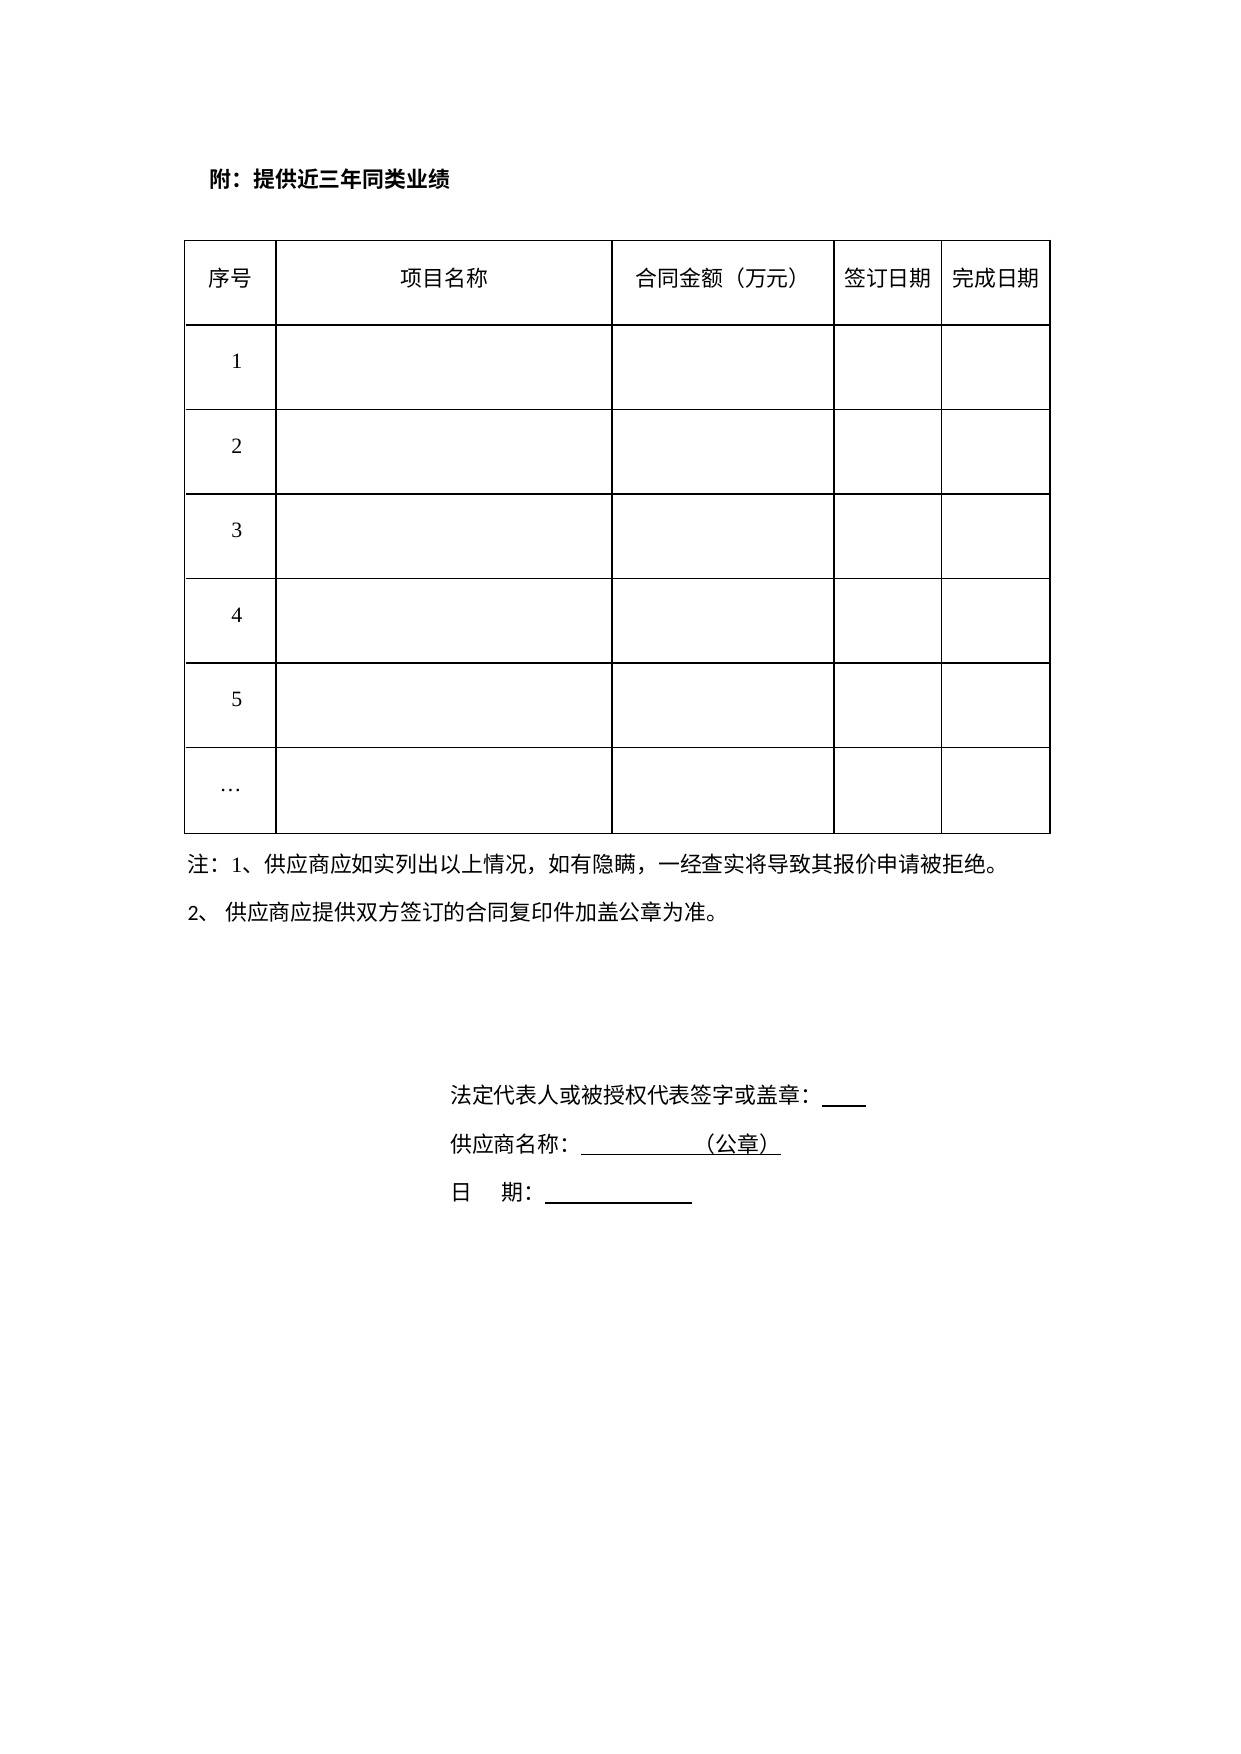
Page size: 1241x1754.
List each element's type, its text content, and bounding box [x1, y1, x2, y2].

table_cell [277, 495, 611, 577]
text 注：1、供应商应如实列出以上情况，如有隐瞒，一经查实将导致其报价申请被拒绝。 [187, 847, 1057, 878]
table_cell [835, 495, 941, 577]
table_cell [277, 579, 611, 662]
text 附：提供近三年同类业绩 [209, 162, 1053, 194]
table_header 完成日期 [942, 241, 1049, 324]
list 供应商应提供双方签订的合同复印件加盖公章为准。 [187, 894, 1053, 927]
table_cell [277, 410, 611, 493]
table_cell [942, 410, 1049, 493]
table_cell [942, 326, 1049, 408]
table_cell 1 [185, 325, 275, 408]
table_cell [942, 495, 1049, 577]
table_cell [835, 410, 941, 493]
table_header 合同金额（万元） [613, 241, 833, 324]
table_cell 4 [185, 579, 275, 662]
table_header 签订日期 [835, 241, 941, 324]
table_cell [835, 748, 941, 833]
table_cell [835, 579, 941, 662]
text 法定代表人或被授权代表签字或盖章： [187, 1078, 1069, 1110]
table_cell [277, 748, 611, 833]
text 供应商名称： （公章） [187, 1126, 1053, 1159]
table_cell [277, 664, 611, 746]
table_cell [613, 664, 833, 746]
table_cell [835, 664, 941, 746]
table_cell 2 [185, 410, 275, 493]
table_cell [613, 579, 833, 662]
table_cell [613, 748, 833, 833]
table_cell [613, 410, 833, 493]
table_cell 5 [185, 663, 275, 746]
table_header 项目名称 [277, 241, 611, 324]
table_cell … [185, 748, 275, 833]
table_cell [835, 326, 941, 408]
text 日 期： [187, 1174, 1053, 1207]
table_header 序号 [185, 241, 275, 324]
table_cell [942, 579, 1049, 662]
table_cell [942, 748, 1049, 833]
table_cell [613, 326, 833, 408]
table_cell [613, 495, 833, 577]
table_cell 3 [185, 494, 275, 577]
table_cell [277, 326, 611, 408]
table_cell [942, 664, 1049, 746]
